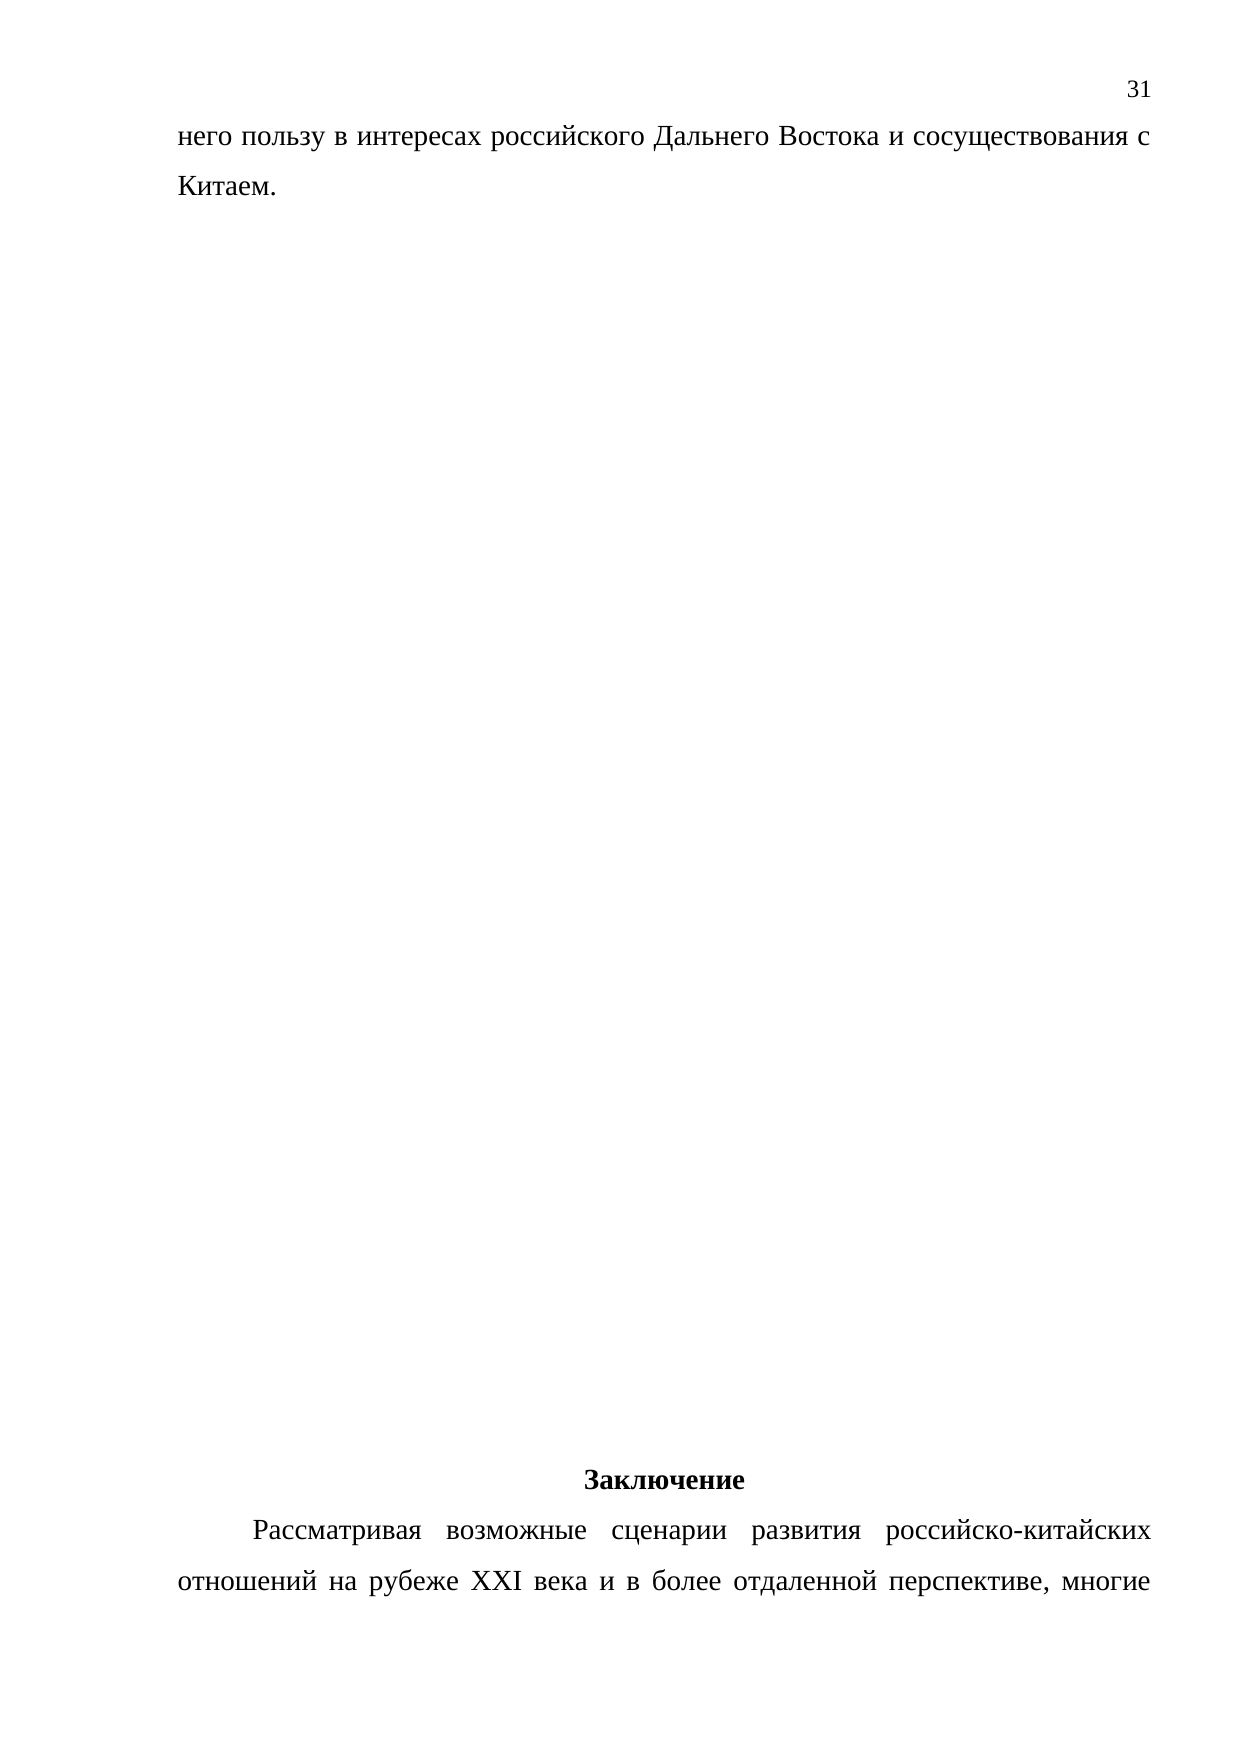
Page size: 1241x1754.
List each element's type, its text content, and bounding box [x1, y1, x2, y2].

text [177, 1512, 1152, 1596]
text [177, 118, 1152, 202]
subtitle Заключение [177, 1462, 1152, 1496]
